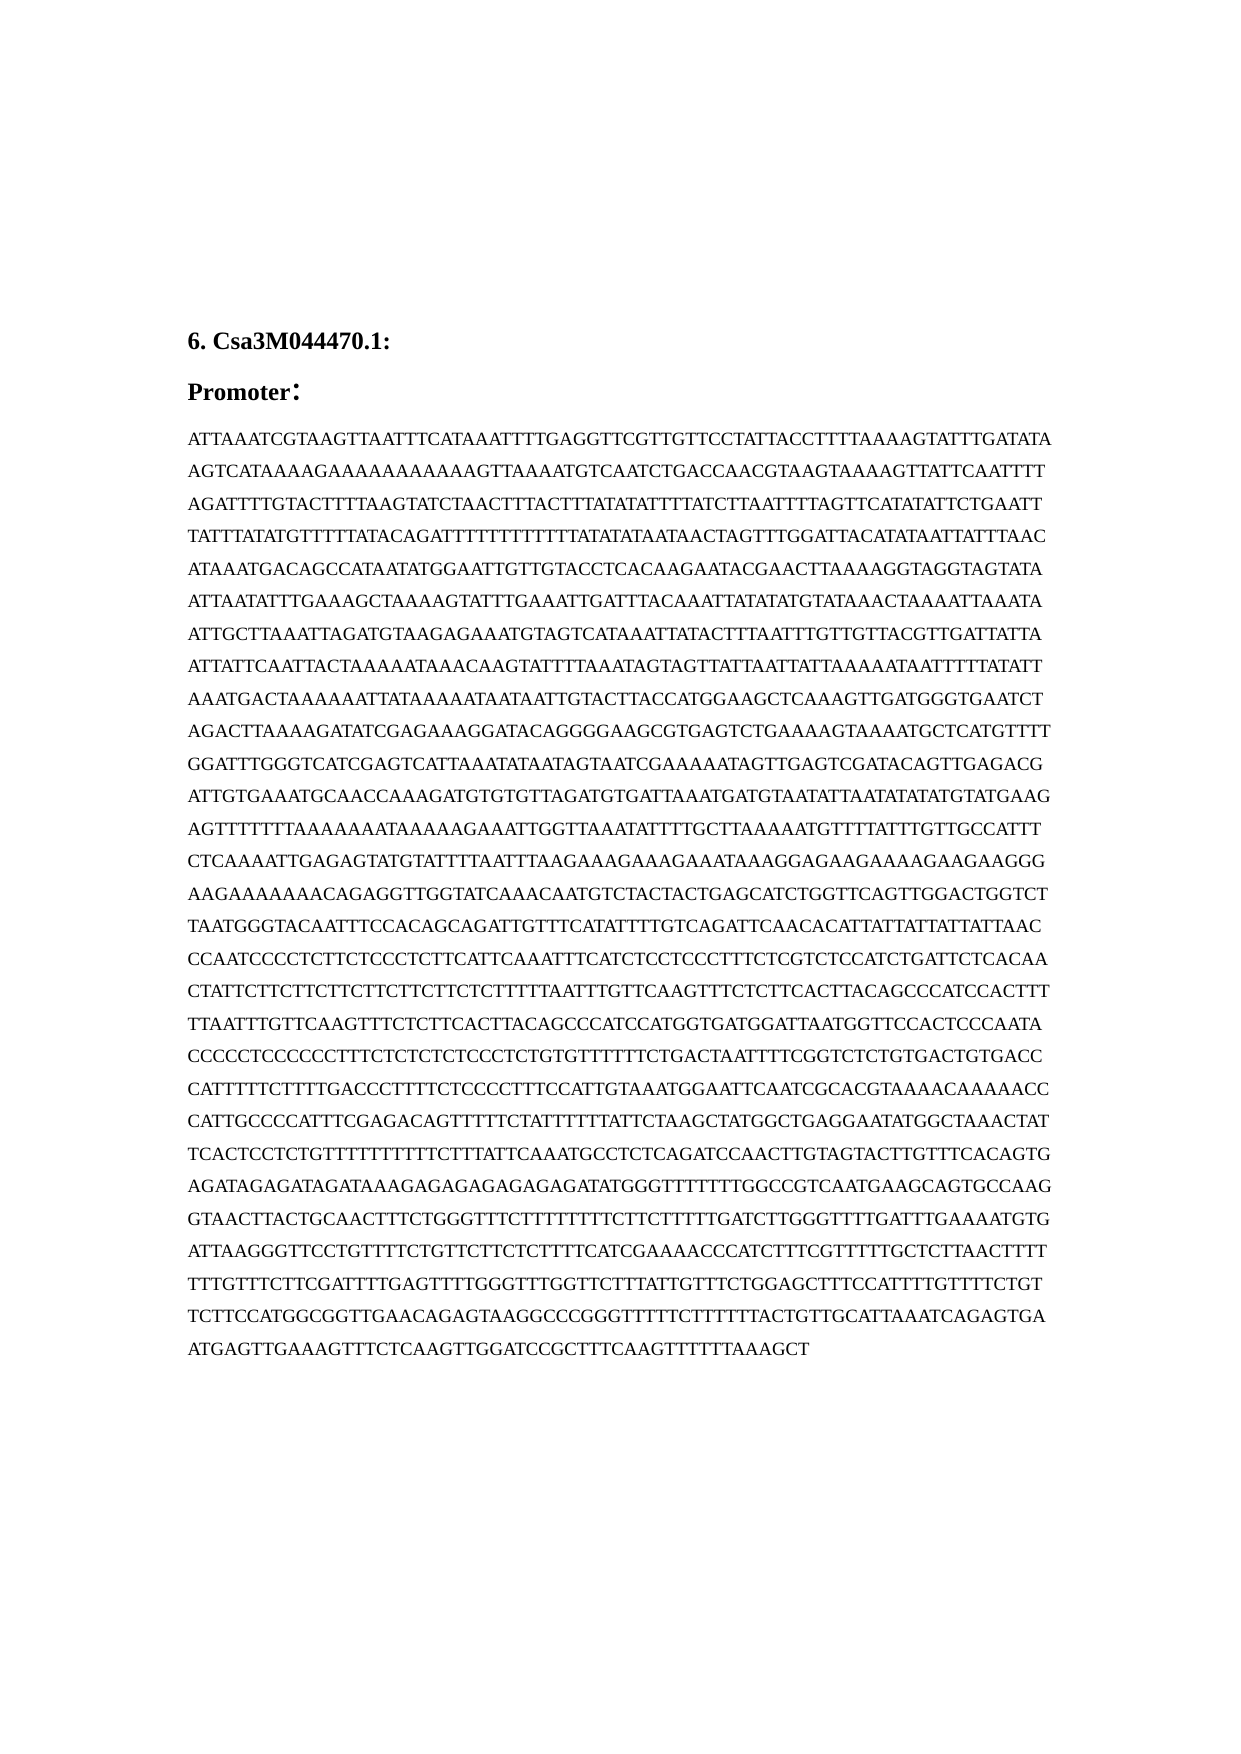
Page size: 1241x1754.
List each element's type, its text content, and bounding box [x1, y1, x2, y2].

text Promoter： [187, 357, 1053, 422]
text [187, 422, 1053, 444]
text ATTAAATCGTAAGTTAATTTCATAAATTTTGAGGTTCGTTGTTCCTATTACCTTTTAAAAGTATTTGATATAAGTCATAAAAGAAAAAAAAAAAGTTAAAATGTCAATCTGACCAACGTAAGTAAAAGTTATTCAATTTTAGATTTTGTACTTTTAAGTATCTAACTTTACTTTATATATTTTATCTTAATTTTAGTTCATATATTCTGAATTTATTTATATGTTTTTATACAGATTTTTTTTTTTTATATATAATAACTAGTTTGGATTACATATAATTATTTAACATAAATGACAGCCATAATATGGAATTGTTGTACCTCACAAGAATACGAACTTAAAAGGTAGGTAGTATAATTAATATTTGAAAGCTAAAAGTATTTGAAATTGATTTACAAATTATATATGTATAAACTAAAATTAAATAATTGCTTAAATTAGATGTAAGAGAAATGTAGTCATAAATTATACTTTAATTTGTTGTTACGTTGATTATTAATTATTCAATTACTAAAAATAAACAAGTATTTTAAATAGTAGTTATTAATTATTAAAAATAATTTTTATATTAAATGACTAAAAAATTATAAAAATAATAATTGTACTTACCATGGAAGCTCAAAGTTGATGGGTGAATCTAGACTTAAAAGATATCGAGAAAGGATACAGGGGAAGCGTGAGTCTGAAAAGTAAAATGCTCATGTTTTGGATTTGGGTCATCGAGTCATTAAATATAATAGTAATCGAAAAATAGTTGAGTCGATACAGTTGAGACGATTGTGAAATGCAACCAAAGATGTGTGTTAGATGTGATTAAATGATGTAATATTAATATATATGTATGAAGAGTTTTTTTAAAAAAATAAAAAGAAATTGGTTAAATATTTTGCTTAAAAATGTTTTATTTGTTGCCATTTCTCAAAATTGAGAGTATGTATTTTAATTTAAGAAAGAAAGAAATAAAGGAGAAGAAAAGAAGAAGGGAAGAAAAAAACAGAGGTTGGTATCAAACAATGTCTACTACTGAGCATCTGGTTCAGTTGGACTGGTCTTAATGGGTACAATTTCCACAGCAGATTGTTTCATATTTTGTCAGATTCAACACATTATTATTATTATTAACCCAATCCCCTCTTCTCCCTCTTCATTCAAATTTCATCTCCTCCCTTTCTCGTCTCCATCTGATTCTCACAACTATTCTTCTTCTTCTTCTTCTTCTCTTTTTAATTTGTTCAAGTTTCTCTTCACTTACAGCCCATCCACTTTTTAATTTGTTCAAGTTTCTCTTCACTTACAGCCCATCCATGGTGATGGATTAATGGTTCCACTCCCAATACCCCCTCCCCCCTTTCTCTCTCTCCCTCTGTGTTTTTTCTGACTAATTTTCGGTCTCTGTGACTGTGACCCATTTTTCTTTTGACCCTTTTCTCCCCTTTCCATTGTAAATGGAATTCAATCGCACGTAAAACAAAAACCCATTGCCCCATTTCGAGACAGTTTTTCTATTTTTTATTCTAAGCTATGGCTGAGGAATATGGCTAAACTATTCACTCCTCTGTTTTTTTTTTCTTTATTCAAATGCCTCTCAGATCCAACTTGTAGTACTTGTTTCACAGTGAGATAGAGATAGATAAAGAGAGAGAGAGAGATATGGGTTTTTTTGGCCGTCAATGAAGCAGTGCCAAGGTAACTTACTGCAACTTTCTGGGTTTCTTTTTTTTCTTCTTTTTGATCTTGGGTTTTGATTTGAAAATGTGATTAAGGGTTCCTGTTTTCTGTTCTTCTCTTTTCATCGAAAACCCATCTTTCGTTTTTGCTCTTAACTTTTTTTGTTTCTTCGATTTTGAGTTTTGGGTTTGGTTCTTTATTGTTTCTGGAGCTTTCCATTTTGTTTTCTGTTCTTCCATGGCGGTTGAACAGAGTAAGGCCCGGGTTTTTCTTTTTTACTGTTGCATTAAATCAGAGTGAATGAGTTGAAAGTTTCTCAAGTTGGATCCGCTTTCAAGTTTTTTAAAGCT [187, 445, 1053, 1364]
text 6. Csa3M044470.1: [187, 324, 1053, 357]
